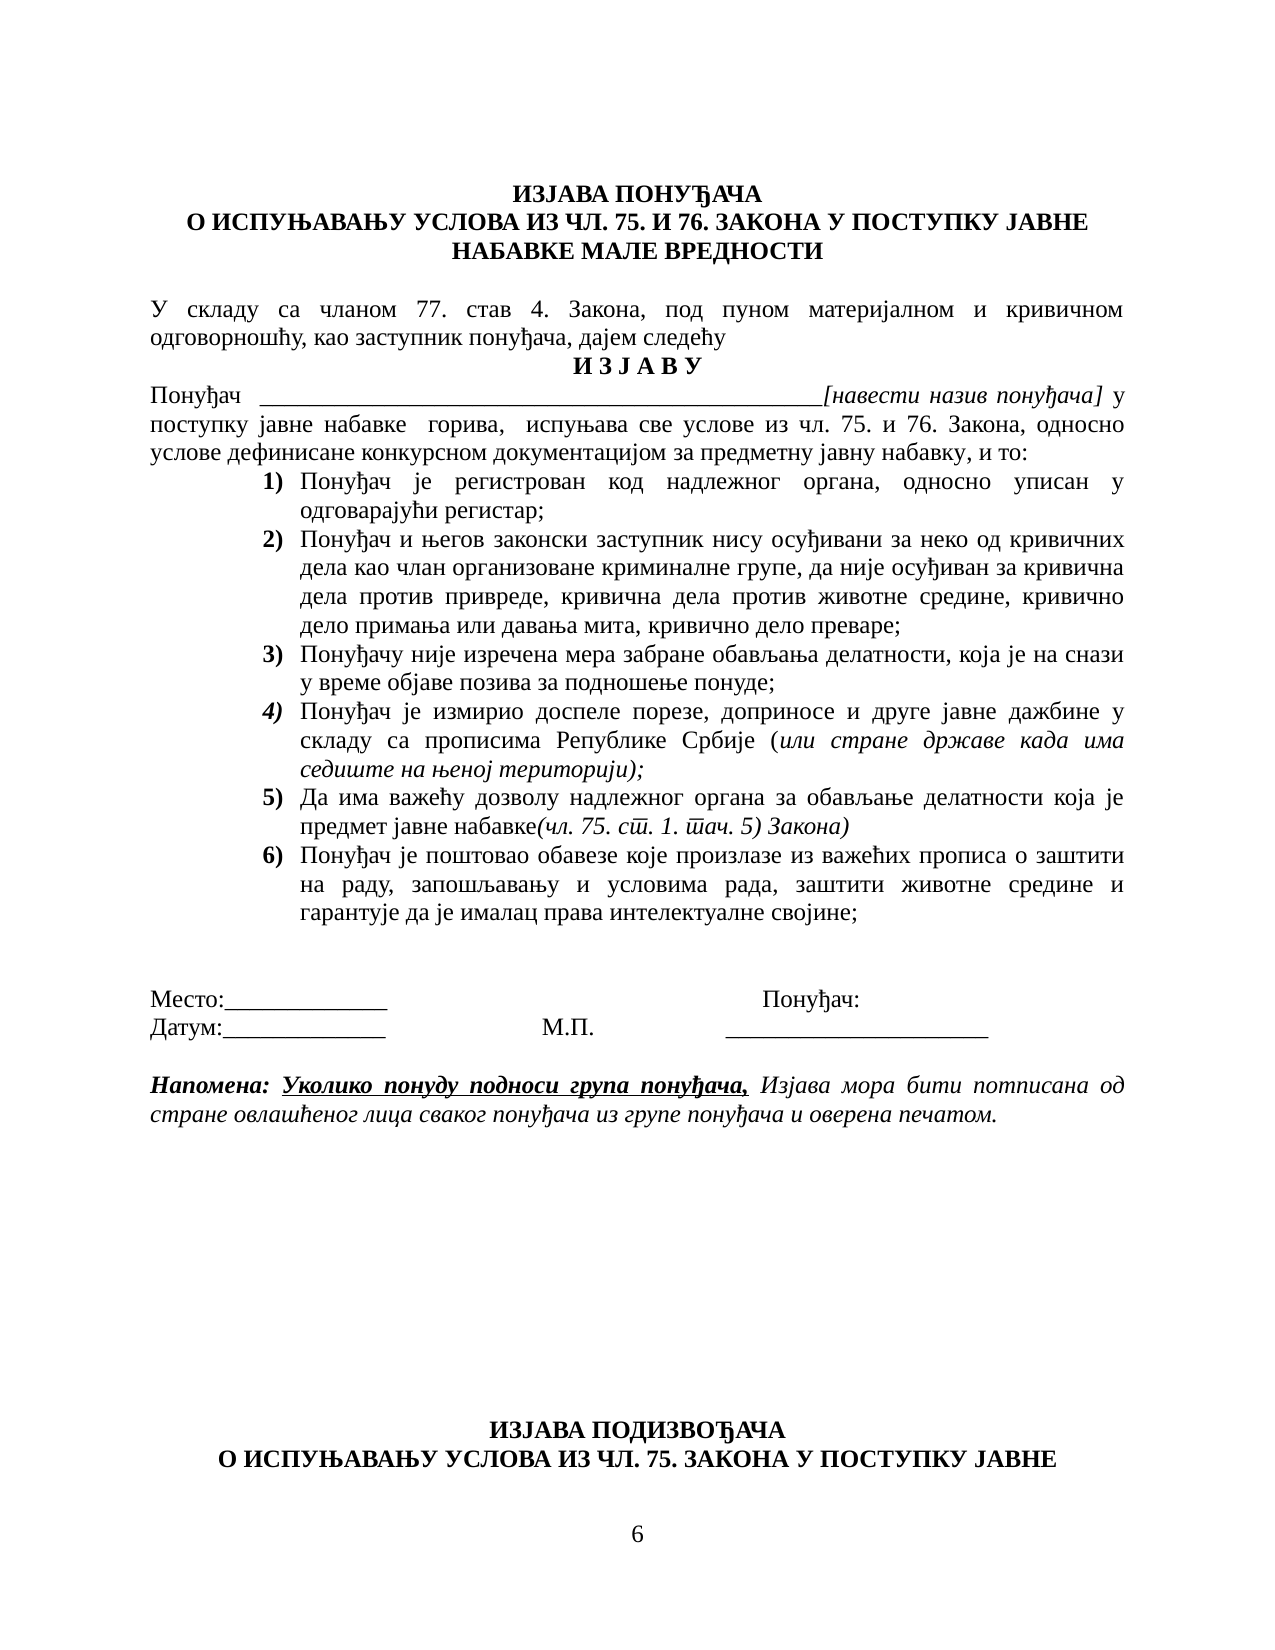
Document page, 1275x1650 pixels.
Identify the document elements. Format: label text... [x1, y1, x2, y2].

list Понуђач је измирио доспеле порезе, доприносе и друге јавне дажбине у складу са прописима Републике Србије (или стране државе када има седиште на њеној територији); [262, 696, 1125, 782]
text Датум:_____________ М.П. _____________________ [150, 1012, 1125, 1041]
list Понуђач је регистрован код надлежног органа, односно уписан у одговарајући регистар; [262, 466, 1125, 524]
text ИЗЈАВА ПОДИЗВОЂАЧА [150, 1415, 1125, 1444]
text Понуђач _____________________________________________[навести назив понуђача] у поступку јавне набавке горива, испуњава све услове из чл. 75. и 76. Закона, односно услове дефинисане конкурсном документацијом за предметну јавну набавку, и то: [150, 380, 1125, 466]
text У складу са чланом 77. став 4. Закона, под пуном материјалном и кривичном одговорношћу, као заступник понуђача, дајем следећу [150, 294, 1125, 351]
list Понуђач и његов законски заступник нису осуђивани за неко од кривичних дела као члан организоване криминалне групе, да није осуђиван за кривична дела против привреде, кривична дела против животне средине, кривично дело примања или давања мита, кривично дело преваре; [262, 524, 1125, 639]
list Напомена: Уколико понуду подноси група понуђача, Изјава мора бити потписана од стране овлашћеног лица сваког понуђача из групе понуђача и оверена печатом. [150, 1070, 1125, 1127]
text ИЗЈАВА ПОНУЂАЧА [150, 179, 1125, 207]
text НАБАВКЕ МАЛЕ ВРЕДНОСТИ [150, 236, 1125, 265]
list Понуђач је поштовао обавезе које произлазе из важећих прописа о заштити на раду, запошљавању и условима рада, заштити животне средине и гарантује да је ималац права интелектуалне својине; [262, 840, 1125, 926]
text И З Ј А В У [150, 351, 1125, 380]
text О ИСПУЊАВАЊУ УСЛОВА ИЗ ЧЛ. 75. ЗАКОНА У ПОСТУПКУ ЈАВНЕ [150, 1444, 1125, 1472]
text Место:_____________ Понуђач: [150, 984, 1125, 1012]
list Понуђачу није изречена мера забране обављања делатности, која је на снази у време објаве позива за подношење понуде; [262, 639, 1125, 696]
list Да има важећу дозволу надлежног органа за обављање делатности која је предмет јавне набавке(чл. 75. ст. 1. тач. 5) Закона) [262, 782, 1125, 840]
text О ИСПУЊАВАЊУ УСЛОВА ИЗ ЧЛ. 75. И 76. ЗАКОНА У ПОСТУПКУ ЈАВНЕ [150, 207, 1125, 236]
